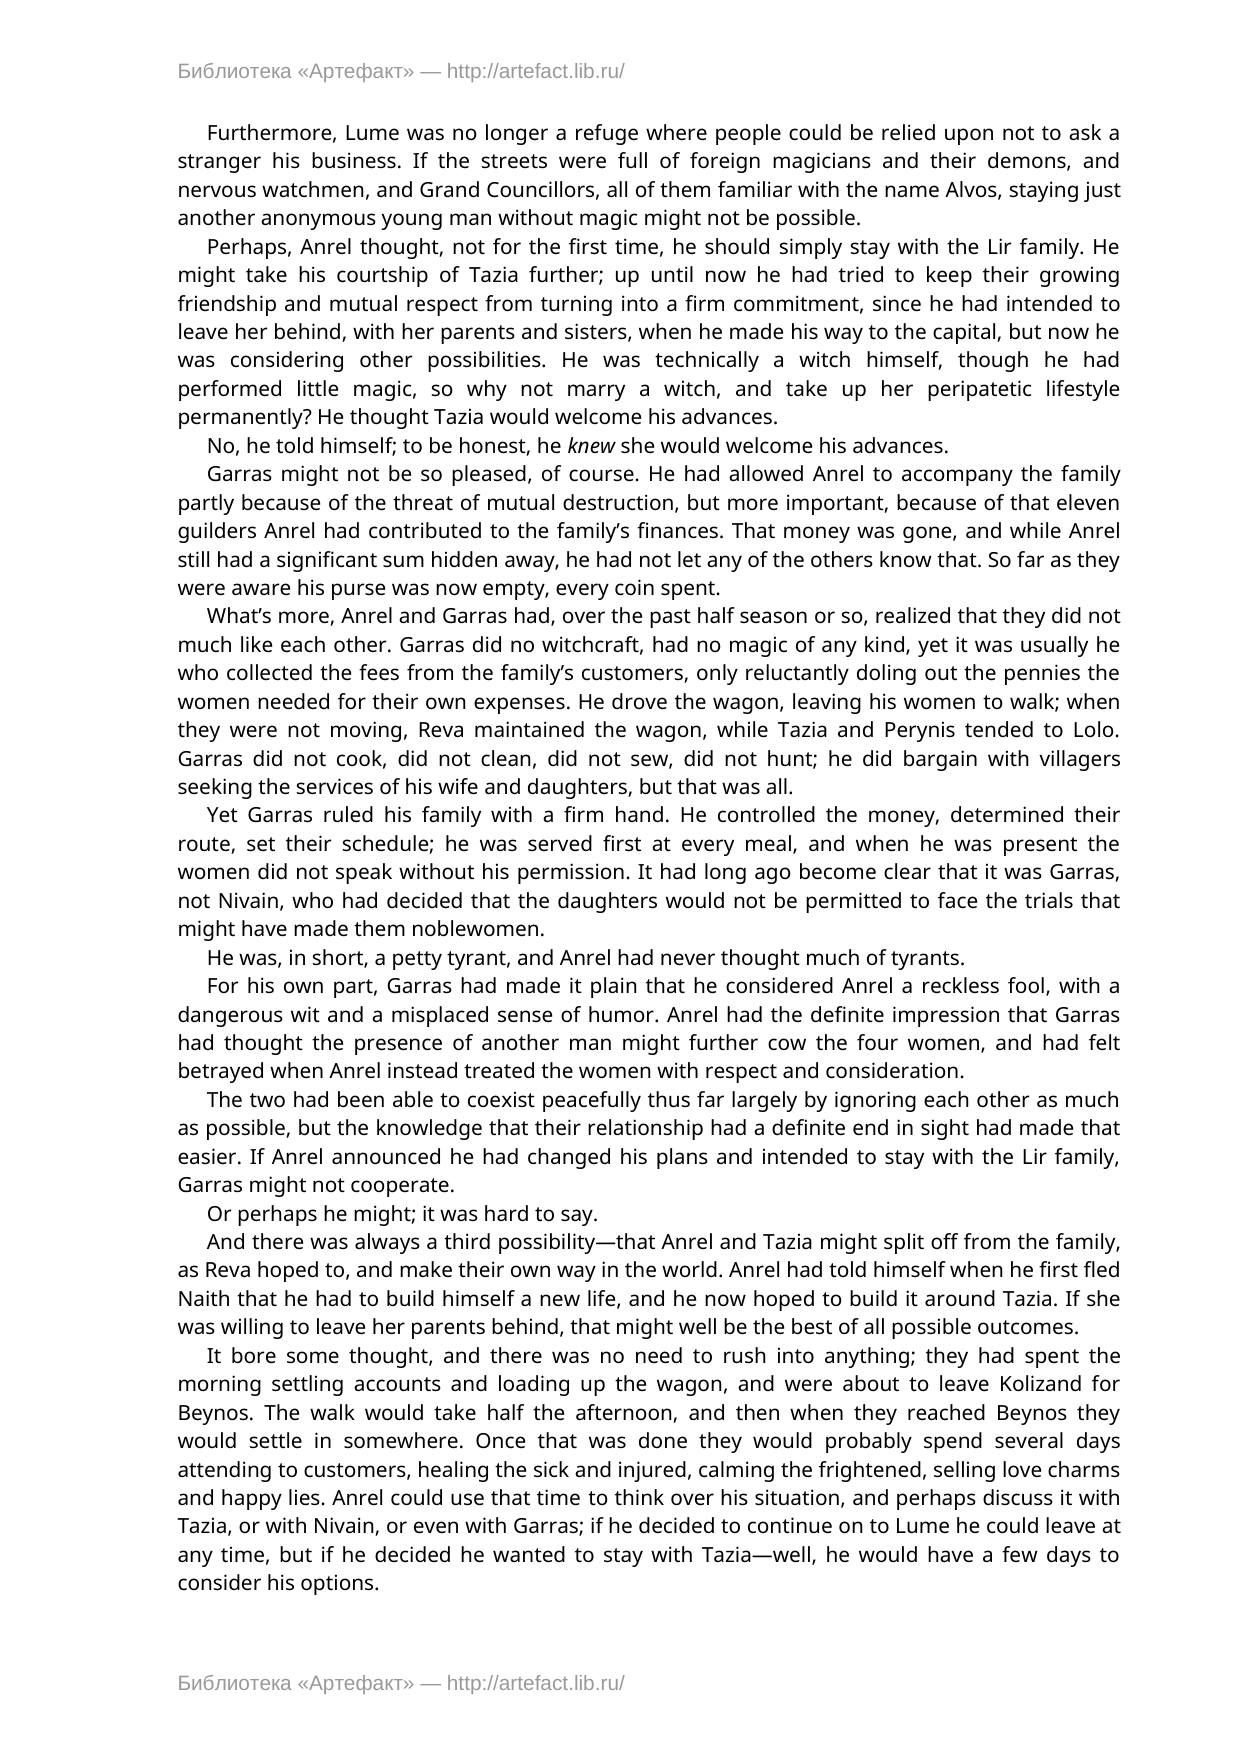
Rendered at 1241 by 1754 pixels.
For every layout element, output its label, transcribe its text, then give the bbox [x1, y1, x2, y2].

text The two had been able to coexist peacefully thus far largely by ignoring each other as much as possible, but the knowledge that their relationship had a definite end in sight had made that easier. If Anrel announced he had changed his plans and intended to stay with the Lir family, Garras might not cooperate. [177, 1085, 1122, 1199]
text Garras might not be so pleased, of course. He had allowed Anrel to accompany the family partly because of the threat of mutual destruction, but more important, because of that eleven guilders Anrel had contributed to the family’s finances. That money was gone, and while Anrel still had a significant sum hidden away, he had not let any of the others know that. So far as they were aware his purse was now empty, every coin spent. [177, 459, 1122, 602]
text Or perhaps he might; it was hard to say. [177, 1199, 1122, 1227]
text Perhaps, Anrel thought, not for the first time, he should simply stay with the Lir family. He might take his courtship of Tazia further; up until now he had tried to keep their growing friendship and mutual respect from turning into a firm commitment, since he had intended to leave her behind, with her parents and sisters, when he made his way to the capital, but now he was considering other possibilities. He was technically a witch himself, though he had performed little magic, so why not marry a witch, and take up her peripatetic lifestyle permanently? He thought Tazia would welcome his advances. [177, 232, 1122, 431]
text What’s more, Anrel and Garras had, over the past half season or so, realized that they did not much like each other. Garras did no witchcraft, had no magic of any kind, yet it was usually he who collected the fees from the family’s customers, only reluctantly doling out the pennies the women needed for their own expenses. He drove the wagon, leaving his women to walk; when they were not moving, Reva maintained the wagon, while Tazia and Perynis tended to Lolo. Garras did not cook, did not clean, did not sew, did not hunt; he did bargain with villagers seeking the services of his wife and daughters, but that was all. [177, 602, 1122, 801]
text Yet Garras ruled his family with a firm hand. He controlled the money, determined their route, set their schedule; he was served first at every meal, and when he was present the women did not speak without his permission. It had long ago become clear that it was Garras, not Nivain, who had decided that the daughters would not be permitted to face the trials that might have made them noblewomen. [177, 801, 1122, 943]
text No, he told himself; to be honest, he knew she would welcome his advances. [177, 431, 1122, 459]
text And there was always a third possibility—that Anrel and Tazia might split off from the family, as Reva hoped to, and make their own way in the world. Anrel had told himself when he first fled Naith that he had to build himself a new life, and he now hoped to build it around Tazia. If she was willing to leave her parents behind, that might well be the best of all possible outcomes. [177, 1227, 1122, 1341]
text Furthermore, Lume was no longer a refuge where people could be relied upon not to ask a stranger his business. If the streets were full of foreign magicians and their demons, and nervous watchmen, and Grand Councillors, all of them familiar with the name Alvos, staying just another anonymous young man without magic might not be possible. [177, 118, 1122, 232]
text He was, in short, a petty tyrant, and Anrel had never thought much of tyrants. [177, 943, 1122, 971]
text For his own part, Garras had made it plain that he considered Anrel a reckless fool, with a dangerous wit and a misplaced sense of humor. Anrel had the definite impression that Garras had thought the presence of another man might further cow the four women, and had felt betrayed when Anrel instead treated the women with respect and consideration. [177, 971, 1122, 1085]
text It bore some thought, and there was no need to rush into anything; they had spent the morning settling accounts and loading up the wagon, and were about to leave Kolizand for Beynos. The walk would take half the afternoon, and then when they reached Beynos they would settle in somewhere. Once that was done they would probably spend several days attending to customers, healing the sick and injured, calming the frightened, selling love charms and happy lies. Anrel could use that time to think over his situation, and perhaps discuss it with Tazia, or with Nivain, or even with Garras; if he decided to continue on to Lume he could leave at any time, but if he decided he wanted to stay with Tazia—well, he would have a few days to consider his options. [177, 1341, 1122, 1597]
